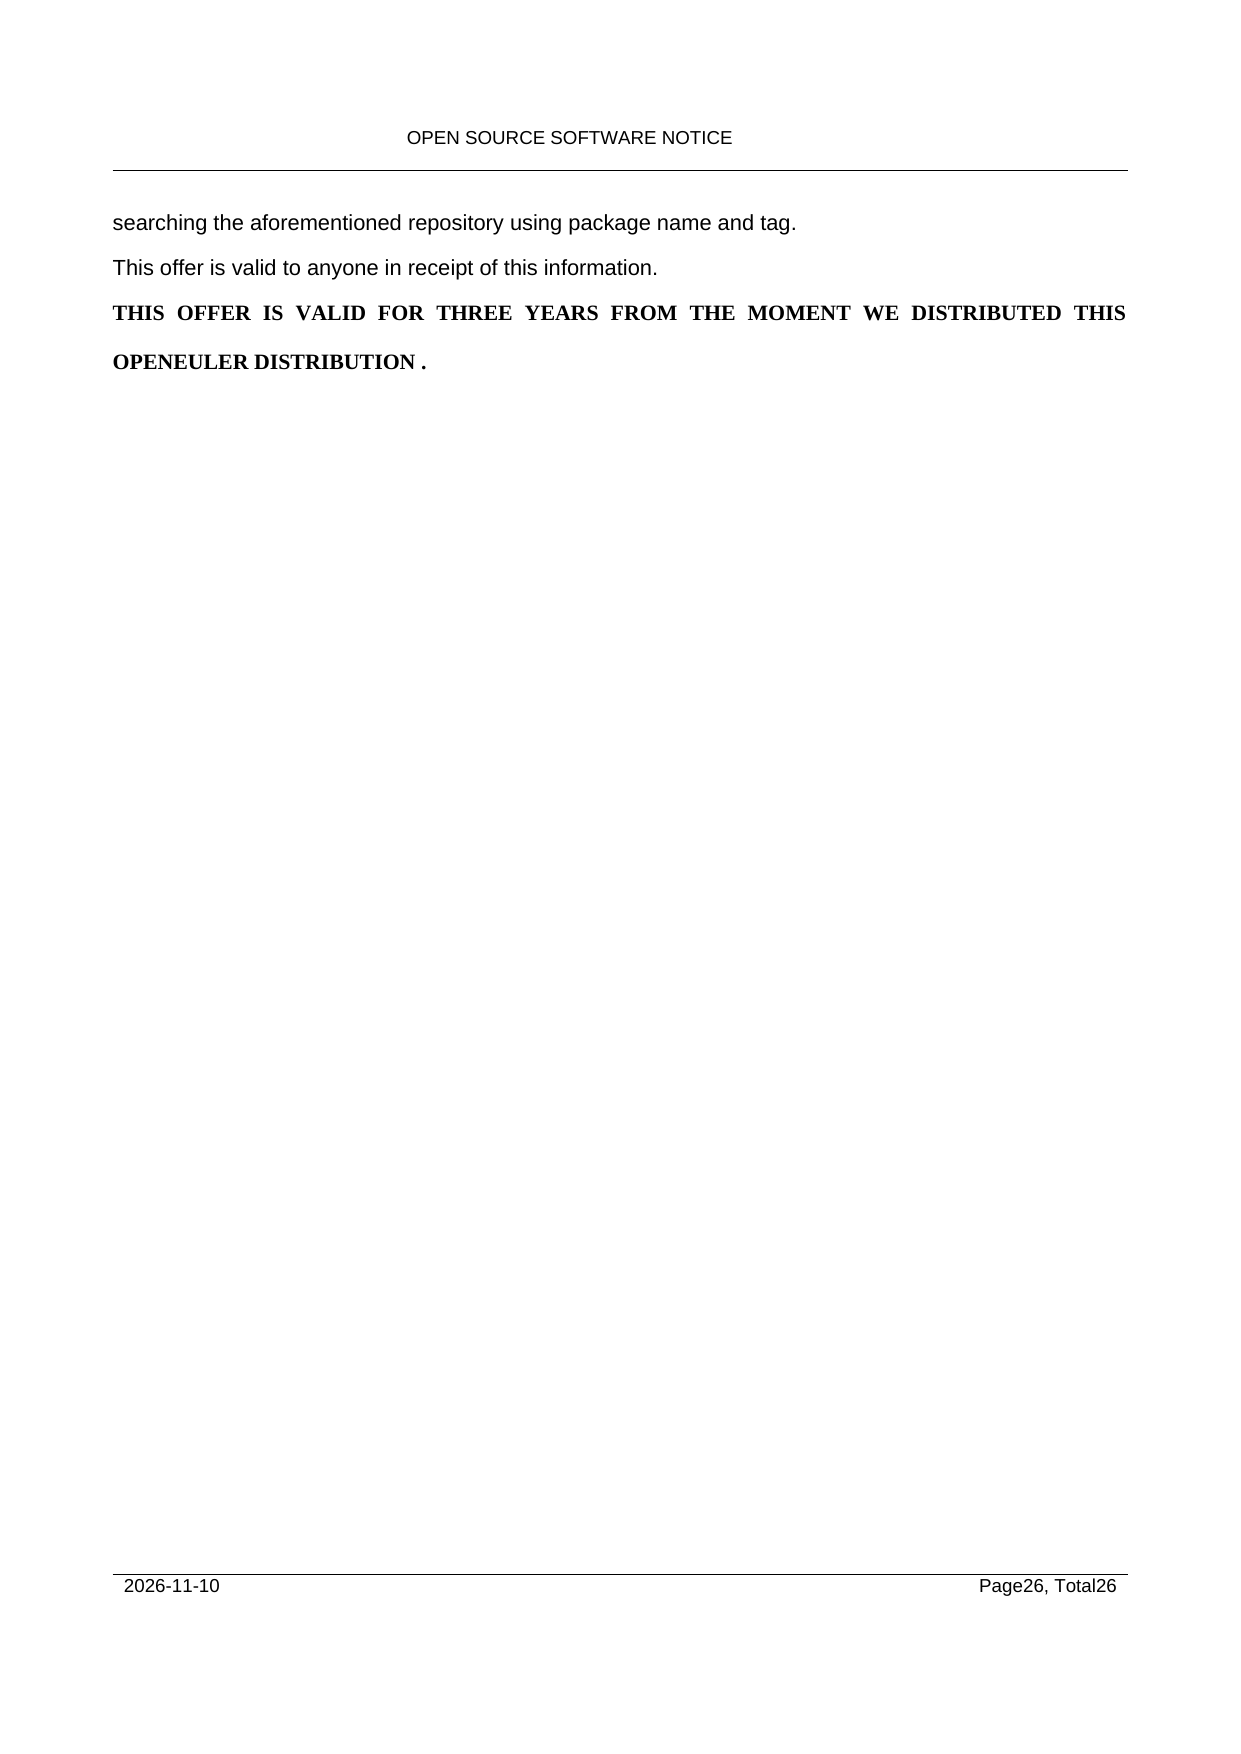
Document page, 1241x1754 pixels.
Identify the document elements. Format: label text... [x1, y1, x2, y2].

text THIS OFFER IS VALID FOR THREE YEARS FROM THE MOMENT WE DISTRIBUTED THIS OPENEULER DISTRIBUTION . [112, 297, 1128, 378]
text This offer is valid to anyone in receipt of this information. [112, 251, 1128, 284]
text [112, 206, 1128, 239]
